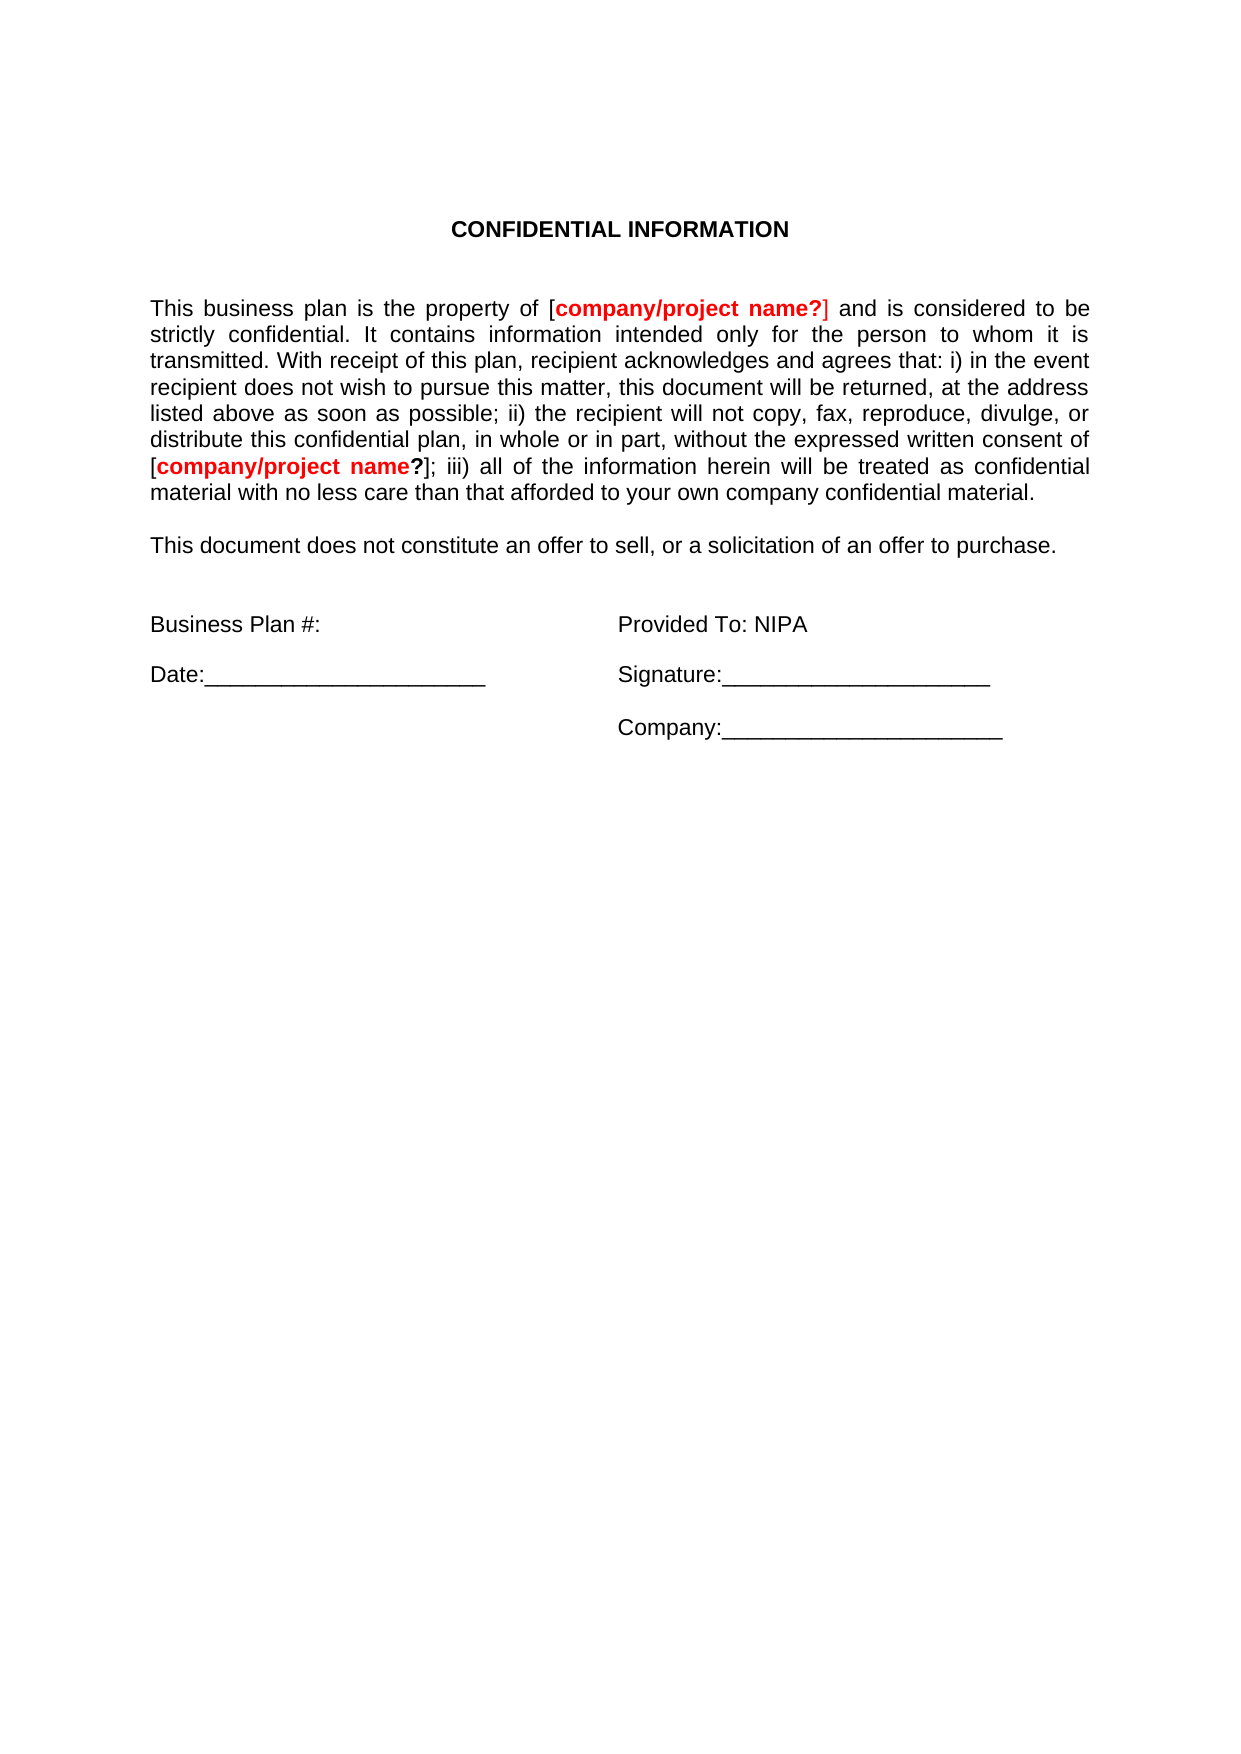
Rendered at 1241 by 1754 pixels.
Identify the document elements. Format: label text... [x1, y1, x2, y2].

text This business plan is the property of [company/project name?] and is considered to be strictly confidential. It contains information intended only for the person to whom it is transmitted. With receipt of this plan, recipient acknowledges and agrees that: i) in the event recipient does not wish to pursue this matter, this document will be returned, at the address listed above as soon as possible; ii) the recipient will not copy, fax, reproduce, divulge, or distribute this confidential plan, in whole or in part, without the expressed written consent of [company/project name?]; iii) all of the information herein will be treated as confidential material with no less care than that afforded to your own company confidential material. [150, 295, 1090, 506]
text CONFIDENTIAL INFORMATION [150, 216, 1090, 242]
text This document does not constitute an offer to sell, or a solicitation of an offer to purchase. [150, 532, 1090, 558]
text Business Plan #: Provided To: NIPA [150, 611, 1090, 637]
text Date:______________________ Signature:_____________________ [150, 661, 1090, 687]
text Company:______________________ [150, 714, 1090, 740]
